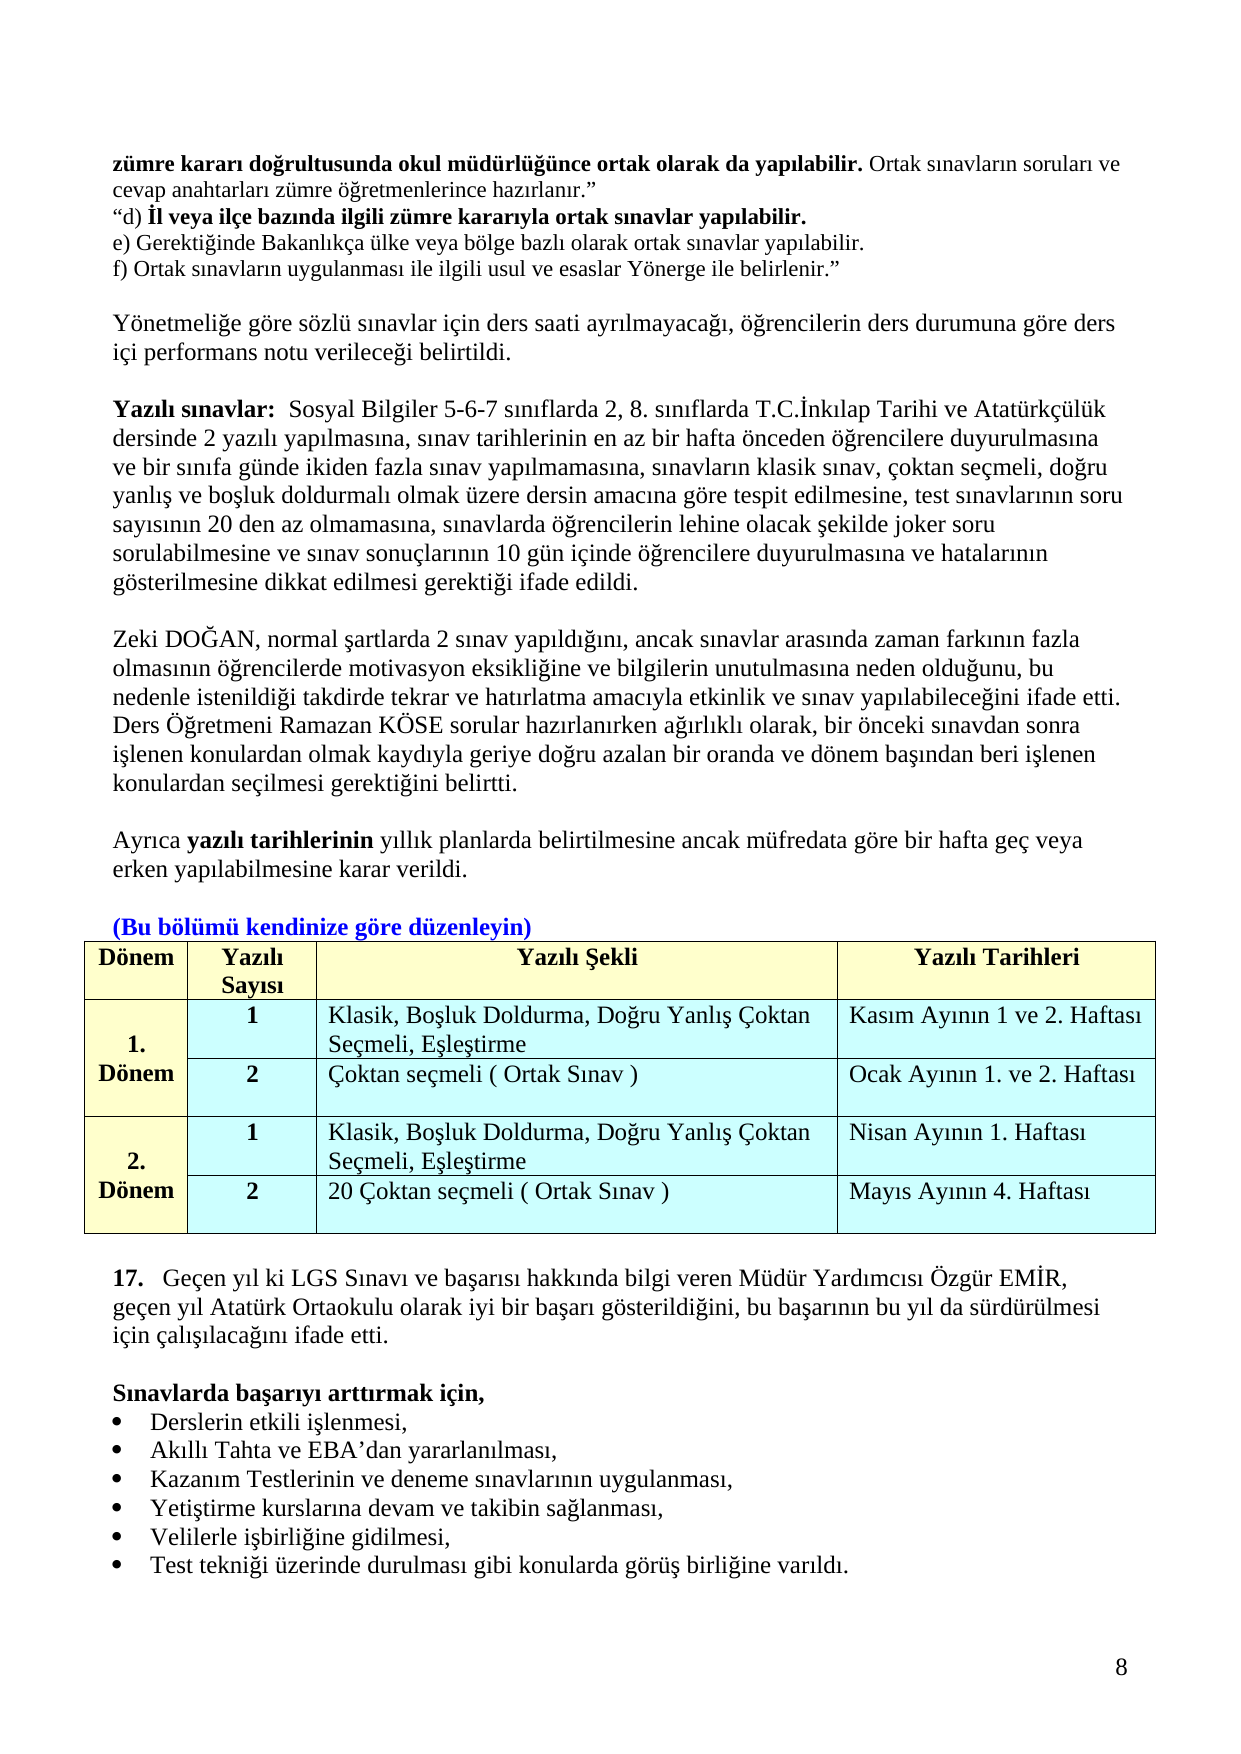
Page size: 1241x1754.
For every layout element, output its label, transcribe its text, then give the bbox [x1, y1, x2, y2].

list Test tekniği üzerinde durulması gibi konularda görüş birliğine varıldı. [112, 1551, 1128, 1579]
text f) Ortak sınavların uygulanması ile ilgili usul ve esaslar Yönerge ile belirlenir.” [112, 255, 1128, 282]
table_cell Çoktan seçmeli ( Ortak Sınav ) [317, 1059, 837, 1116]
text Ders Öğretmeni Ramazan KÖSE sorular hazırlanırken ağırlıklı olarak, bir önceki sınavdan sonra işlenen konulardan olmak kaydıyla geriye doğru azalan bir oranda ve dönem başından beri işlenen konulardan seçilmesi gerektiğini belirtti. [112, 711, 1128, 826]
table_header Dönem [85, 942, 187, 999]
table_cell Mayıs Ayının 4. Haftası [838, 1176, 1155, 1233]
list Derslerin etkili işlenmesi, [112, 1407, 1128, 1436]
table_cell Nisan Ayının 1. Haftası [838, 1117, 1155, 1175]
list Yetiştirme kurslarına devam ve takibin sağlanması, [112, 1493, 1128, 1522]
text 17. Geçen yıl ki LGS Sınavı ve başarısı hakkında bilgi veren Müdür Yardımcısı Özgür EMİR, geçen yıl Atatürk Ortaokulu olarak iyi bir başarı gösterildiğini, bu başarının bu yıl da sürdürülmesi için çalışılacağını ifade etti. [112, 1263, 1128, 1378]
table_header Yazılı Sayısı [188, 942, 316, 999]
table_cell 1 [188, 1000, 316, 1058]
text Yönetmeliğe göre sözlü sınavlar için ders saati ayrılmayacağı, öğrencilerin ders durumuna göre ders içi performans notu verileceği belirtildi. [112, 308, 1128, 394]
list Akıllı Tahta ve EBA’dan yararlanılması, [112, 1436, 1128, 1464]
table_cell 1 [188, 1117, 316, 1175]
text Ayrıca yazılı tarihlerinin yıllık planlarda belirtilmesine ancak müfredata göre bir hafta geç veya erken yapılabilmesine karar verildi. [112, 826, 1128, 883]
table_cell 1. Dönem [85, 1000, 187, 1116]
table_cell Klasik, Boşluk Doldurma, Doğru Yanlış Çoktan Seçmeli, Eşleştirme [317, 1000, 837, 1058]
table_header Yazılı Şekli [317, 942, 837, 999]
list Kazanım Testlerinin ve deneme sınavlarının uygulanması, [112, 1464, 1128, 1493]
text Sınavlarda başarıyı arttırmak için, [112, 1378, 1128, 1407]
table_cell Klasik, Boşluk Doldurma, Doğru Yanlış Çoktan Seçmeli, Eşleştirme [317, 1117, 837, 1175]
list Velilerle işbirliğine gidilmesi, [112, 1522, 1128, 1551]
table_header Yazılı Tarihleri [838, 942, 1155, 999]
text “d) İl veya ilçe bazında ilgili zümre kararıyla ortak sınavlar yapılabilir. [112, 203, 1128, 229]
table_cell Kasım Ayının 1 ve 2. Haftası [838, 1000, 1155, 1058]
table_cell 20 Çoktan seçmeli ( Ortak Sınav ) [317, 1176, 837, 1233]
text Zeki DOĞAN, normal şartlarda 2 sınav yapıldığını, ancak sınavlar arasında zaman farkının fazla olmasının öğrencilerde motivasyon eksikliğine ve bilgilerin unutulmasına neden olduğunu, bu nedenle istenildiği takdirde tekrar ve hatırlatma amacıyla etkinlik ve sınav yapılabileceğini ifade etti. [112, 624, 1128, 711]
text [112, 150, 1128, 203]
table_cell 2 [188, 1176, 316, 1233]
table_cell Ocak Ayının 1. ve 2. Haftası [838, 1059, 1155, 1116]
table_cell 2. Dönem [85, 1117, 187, 1233]
text (Bu bölümü kendinize göre düzenleyin) [112, 912, 1128, 941]
text Yazılı sınavlar: Sosyal Bilgiler 5-6-7 sınıflarda 2, 8. sınıflarda T.C.İnkılap Tarihi ve Atatürkçülük dersinde 2 yazılı yapılmasına, sınav tarihlerinin en az bir hafta önceden öğrencilere duyurulmasına ve bir sınıfa günde ikiden fazla sınav yapılmamasına, sınavların klasik sınav, çoktan seçmeli, doğru yanlış ve boşluk doldurmalı olmak üzere dersin amacına göre tespit edilmesine, test sınavlarının soru sayısının 20 den az olmamasına, sınavlarda öğrencilerin lehine olacak şekilde joker soru sorulabilmesine ve sınav sonuçlarının 10 gün içinde öğrencilere duyurulmasına ve hatalarının gösterilmesine dikkat edilmesi gerektiği ifade edildi. [112, 394, 1128, 596]
table_cell 2 [188, 1059, 316, 1116]
text e) Gerektiğinde Bakanlıkça ülke veya bölge bazlı olarak ortak sınavlar yapılabilir. [112, 229, 1128, 255]
